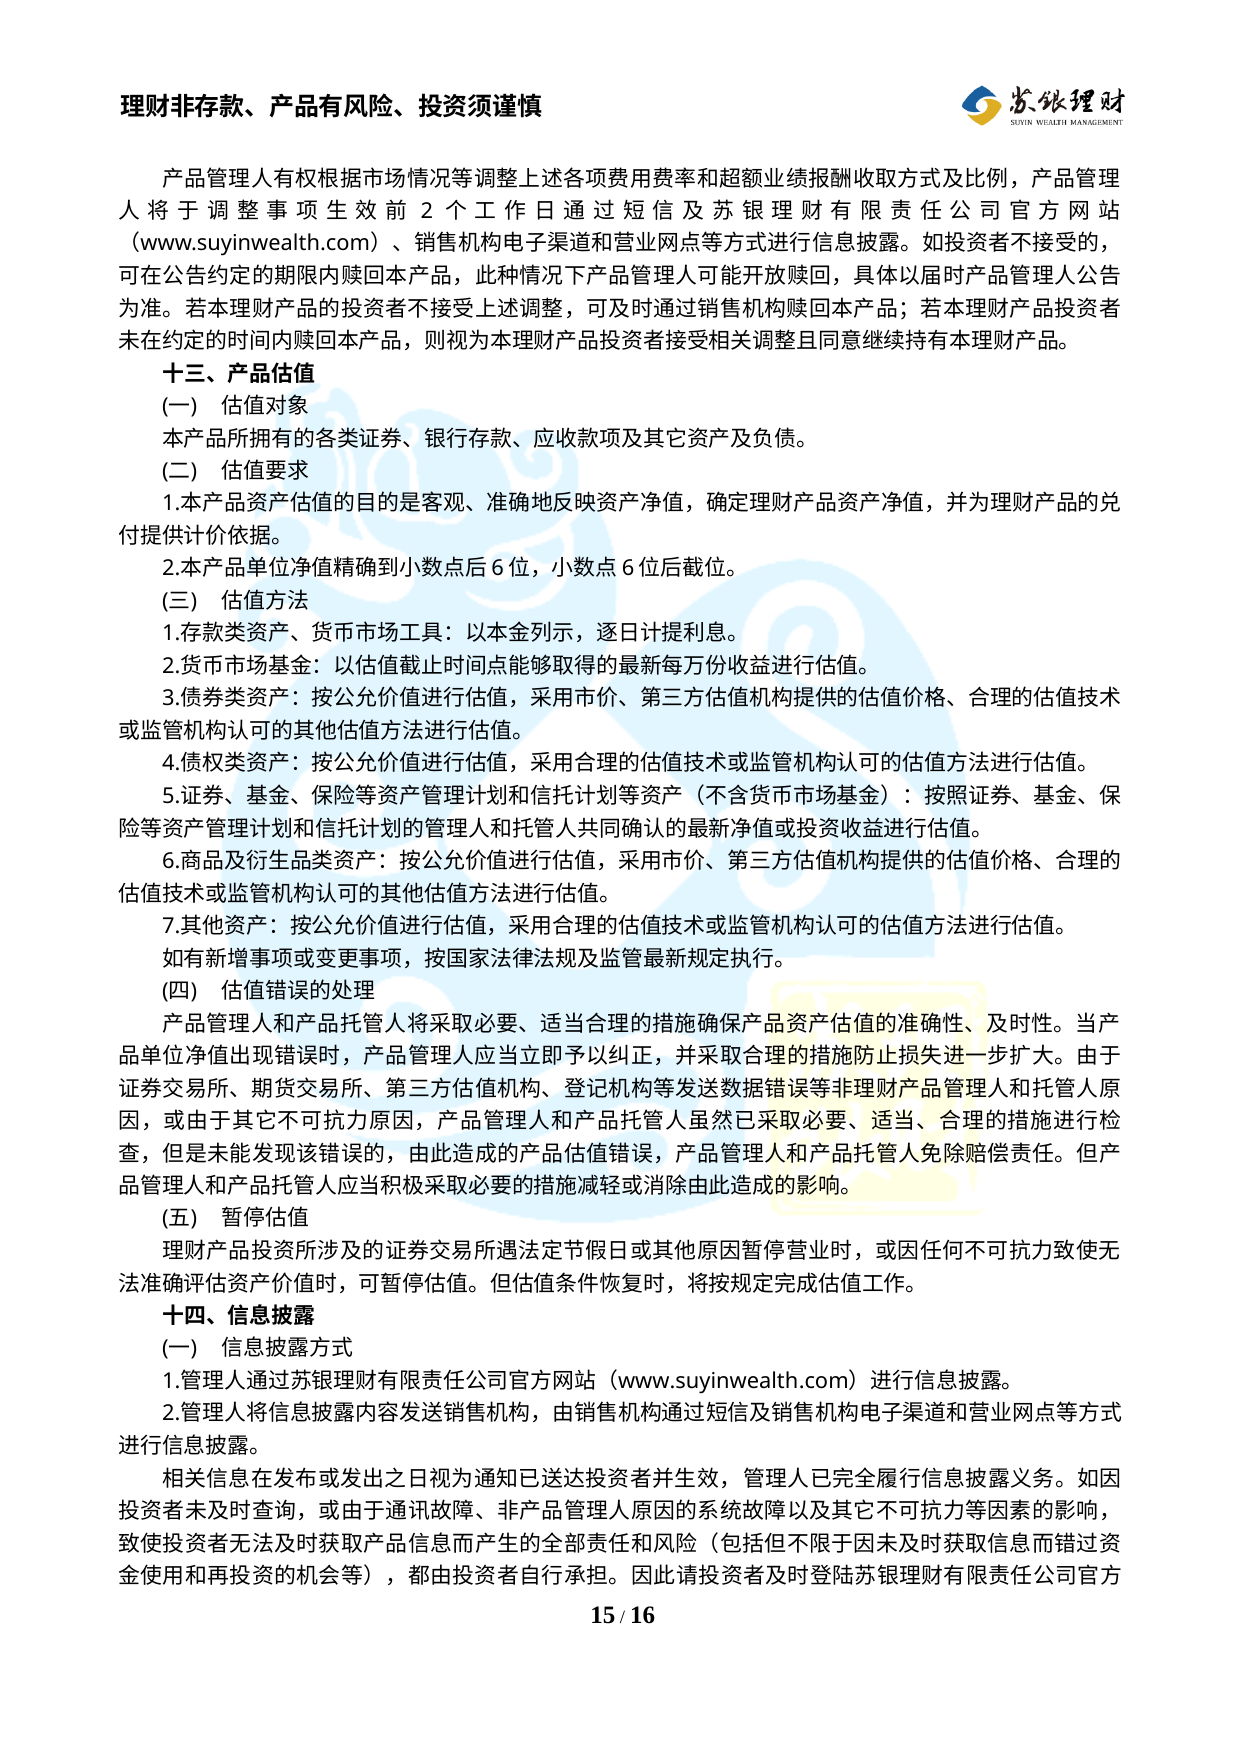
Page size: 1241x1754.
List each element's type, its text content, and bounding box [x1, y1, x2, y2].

list 估值要求 [118, 453, 1122, 485]
list 存款类资产、货币市场工具：以本金列示，逐日计提利息。 [118, 615, 1122, 648]
list 债权类资产：按公允价值进行估值，采用合理的估值技术或监管机构认可的估值方法进行估值。 [118, 745, 1122, 778]
list 估值对象 [118, 388, 1122, 420]
list 债券类资产：按公允价值进行估值，采用市价、第三方估值机构提供的估值价格、合理的估值技术或监管机构认可的其他估值方法进行估值。 [118, 680, 1122, 745]
list 产品估值 [118, 355, 1122, 388]
list 商品及衍生品类资产：按公允价值进行估值，采用市价、第三方估值机构提供的估值价格、合理的估值技术或监管机构认可的其他估值方法进行估值。 [118, 843, 1122, 908]
picture [937, 68, 1155, 138]
list 本产品资产估值的目的是客观、准确地反映资产净值，确定理财产品资产净值，并为理财产品的兑付提供计价依据。 [118, 485, 1122, 550]
list 证券、基金、保险等资产管理计划和信托计划等资产（不含货币市场基金）：按照证券、基金、保险等资产管理计划和信托计划的管理人和托管人共同确认的最新净值或投资收益进行估值。 [118, 778, 1122, 843]
list 估值方法 [118, 583, 1122, 615]
text 产品管理人有权根据市场情况等调整上述各项费用费率和超额业绩报酬收取方式及比例，产品管理人将于调整事项生效前2个工作日通过短信及苏银理财有限责任公司官方网站（www.suyinwealth.com）、销售机构电子渠道和营业网点等方式进行信息披露。如投资者不接受的，可在公告约定的期限内赎回本产品，此种情况下产品管理人可能开放赎回，具体以届时产品管理人公告为准。若本理财产品的投资者不接受上述调整，可及时通过销售机构赎回本产品；若本理财产品投资者未在约定的时间内赎回本产品，则视为本理财产品投资者接受相关调整且同意继续持有本理财产品。 [118, 160, 1122, 355]
list 货币市场基金：以估值截止时间点能够取得的最新每万份收益进行估值。 [118, 648, 1122, 680]
list 估值错误的处理 [118, 973, 1122, 1005]
list 其他资产：按公允价值进行估值，采用合理的估值技术或监管机构认可的估值方法进行估值。 [118, 908, 1122, 940]
text 产品管理人和产品托管人将采取必要、适当合理的措施确保产品资产估值的准确性、及时性。当产品单位净值出现错误时，产品管理人应当立即予以纠正，并采取合理的措施防止损失进一步扩大。由于证券交易所、期货交易所、第三方估值机构、登记机构等发送数据错误等非理财产品管理人和托管人原因，或由于其它不可抗力原因，产品管理人和产品托管人虽然已采取必要、适当、合理的措施进行检查，但是未能发现该错误的，由此造成的产品估值错误，产品管理人和产品托管人免除赔偿责任。但产品管理人和产品托管人应当积极采取必要的措施减轻或消除由此造成的影响。 [118, 1005, 1122, 1200]
list 信息披露方式 [118, 1330, 1122, 1363]
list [118, 1460, 1122, 1590]
list 暂停估值 [118, 1200, 1122, 1233]
list 管理人将信息披露内容发送销售机构，由销售机构通过短信及销售机构电子渠道和营业网点等方式进行信息披露。 [118, 1395, 1122, 1460]
list 管理人通过苏银理财有限责任公司官方网站（www.suyinwealth.com）进行信息披露。 [118, 1363, 1122, 1395]
text 如有新增事项或变更事项，按国家法律法规及监管最新规定执行。 [118, 940, 1122, 973]
text 理财产品投资所涉及的证券交易所遇法定节假日或其他原因暂停营业时，或因任何不可抗力致使无法准确评估资产价值时，可暂停估值。但估值条件恢复时，将按规定完成估值工作。 [118, 1233, 1122, 1298]
list 本产品单位净值精确到小数点后6位，小数点6位后截位。 [118, 550, 1122, 583]
text 本产品所拥有的各类证券、银行存款、应收款项及其它资产及负债。 [118, 420, 1122, 453]
list 信息披露 [118, 1298, 1122, 1330]
